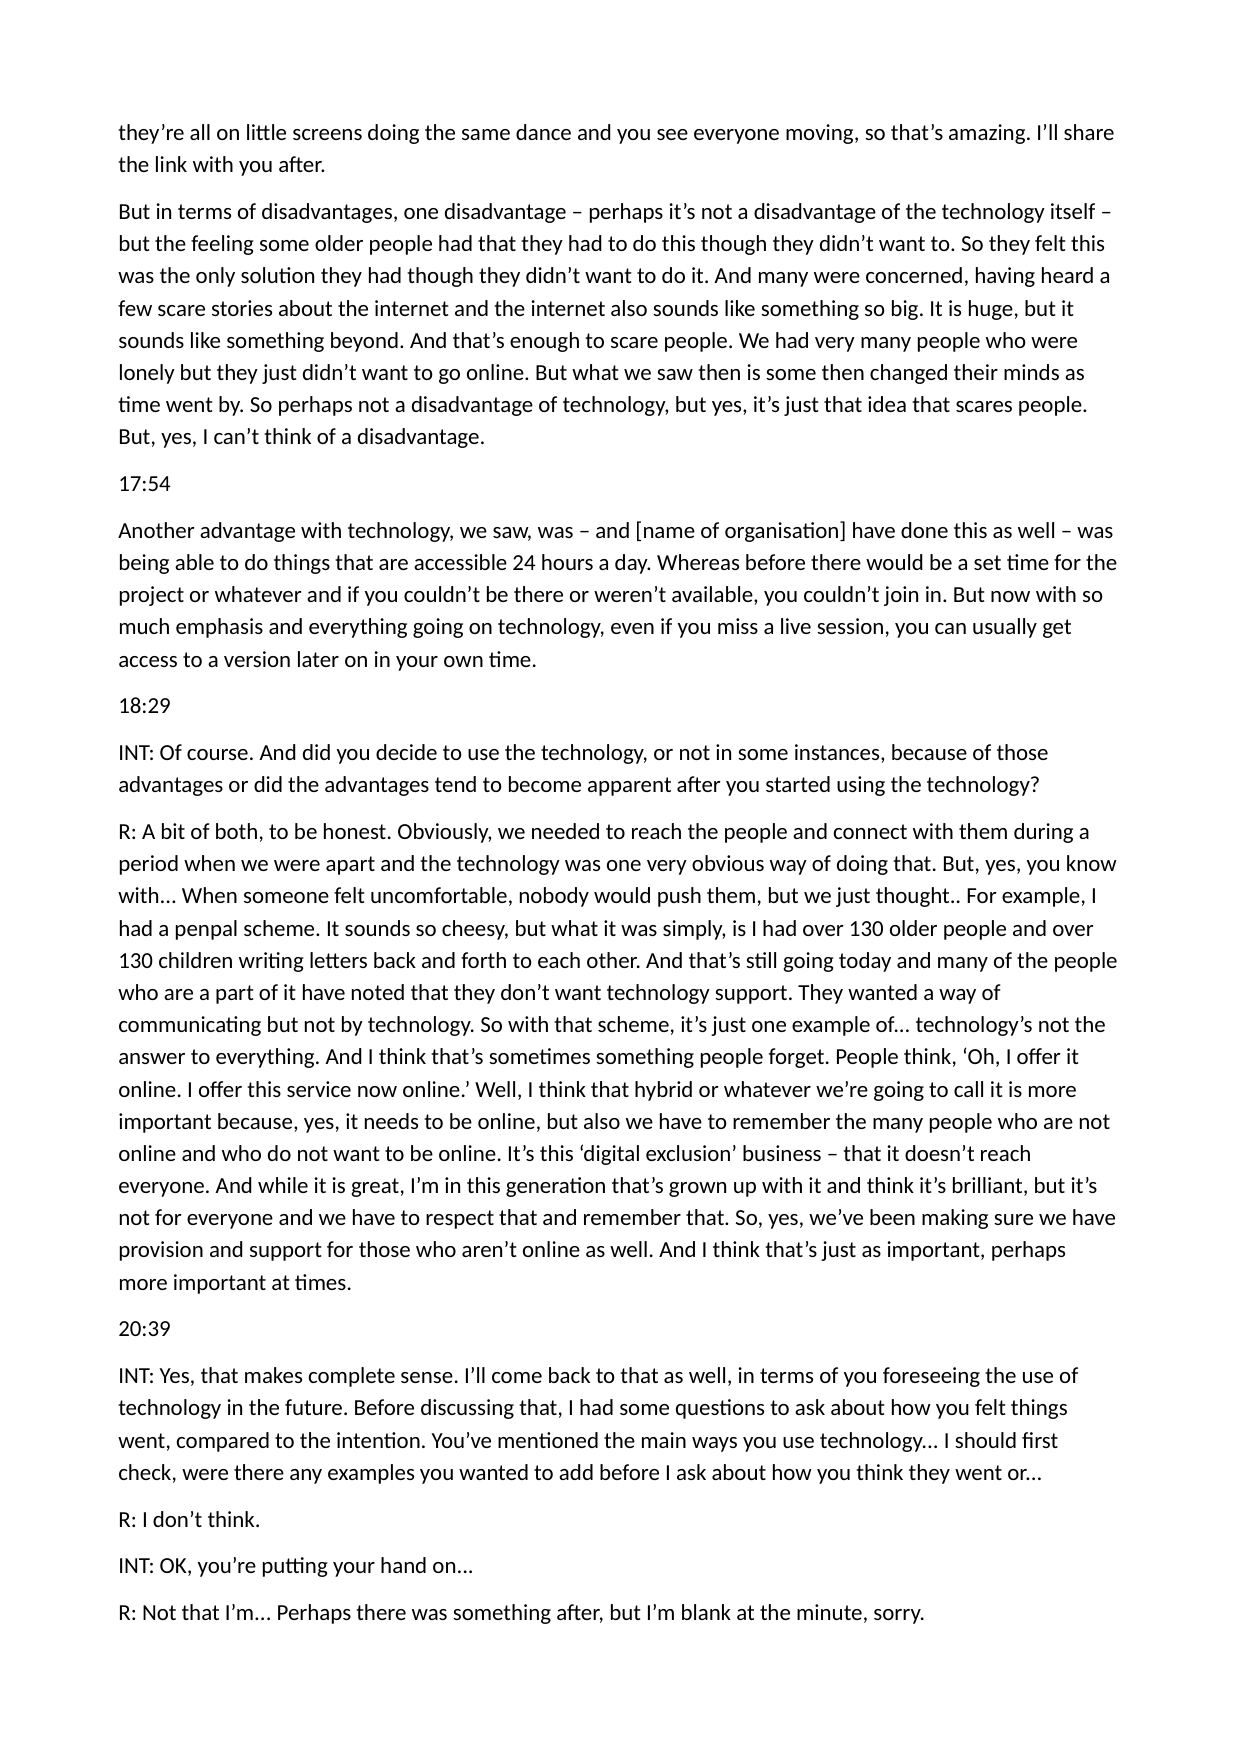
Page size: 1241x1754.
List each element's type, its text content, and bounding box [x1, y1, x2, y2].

text 20:39 [118, 1314, 1122, 1343]
text INT: Of course. And did you decide to use the technology, or not in some instances, because of those advantages or did the advantages tend to become apparent after you started using the technology? [118, 738, 1122, 798]
text 18:29 [118, 691, 1122, 719]
text R: A bit of both, to be honest. Obviously, we needed to reach the people and connect with them during a period when we were apart and the technology was one very obvious way of doing that. But, yes, you know with... When someone felt uncomfortable, nobody would push them, but we just thought.. For example, I had a penpal scheme. It sounds so cheesy, but what it was simply, is I had over 130 older people and over 130 children writing letters back and forth to each other. And that’s still going today and many of the people who are a part of it have noted that they don’t want technology support. They wanted a way of communicating but not by technology. So with that scheme, it’s just one example of... technology’s not the answer to everything. And I think that’s sometimes something people forget. People think, ‘Oh, I offer it online. I offer this service now online.’ Well, I think that hybrid or whatever we’re going to call it is more important because, yes, it needs to be online, but also we have to remember the many people who are not online and who do not want to be online. It’s this ‘digital exclusion’ business – that it doesn’t reach everyone. And while it is great, I’m in this generation that’s grown up with it and think it’s brilliant, but it’s not for everyone and we have to respect that and remember that. So, yes, we’ve been making sure we have provision and support for those who aren’t online as well. And I think that’s just as important, perhaps more important at times. [118, 817, 1122, 1296]
text INT: OK, you’re putting your hand on... [118, 1551, 1122, 1579]
text But in terms of disadvantages, one disadvantage – perhaps it’s not a disadvantage of the technology itself – but the feeling some older people had that they had to do this though they didn’t want to. So they felt this was the only solution they had though they didn’t want to do it. And many were concerned, having heard a few scare stories about the internet and the internet also sounds like something so big. It is huge, but it sounds like something beyond. And that’s enough to scare people. We had very many people who were lonely but they just didn’t want to go online. But what we saw then is some then changed their minds as time went by. So perhaps not a disadvantage of technology, but yes, it’s just that idea that scares people. But, yes, I can’t think of a disadvantage. [118, 197, 1122, 450]
text R: I don’t think. [118, 1505, 1122, 1533]
text Another advantage with technology, we saw, was – and [name of organisation] have done this as well – was being able to do things that are accessible 24 hours a day. Whereas before there would be a set time for the project or whatever and if you couldn’t be there or weren’t available, you couldn’t join in. But now with so much emphasis and everything going on technology, even if you miss a live session, you can usually get access to a version later on in your own time. [118, 516, 1122, 673]
text INT: Yes, that makes complete sense. I’ll come back to that as well, in terms of you foreseeing the use of technology in the future. Before discussing that, I had some questions to ask about how you felt things went, compared to the intention. You’ve mentioned the main ways you use technology... I should first check, were there any examples you wanted to add before I ask about how you think they went or... [118, 1361, 1122, 1486]
text R: Not that I’m... Perhaps there was something after, but I’m blank at the minute, sorry. [118, 1598, 1122, 1626]
text 17:54 [118, 469, 1122, 497]
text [118, 118, 1122, 178]
